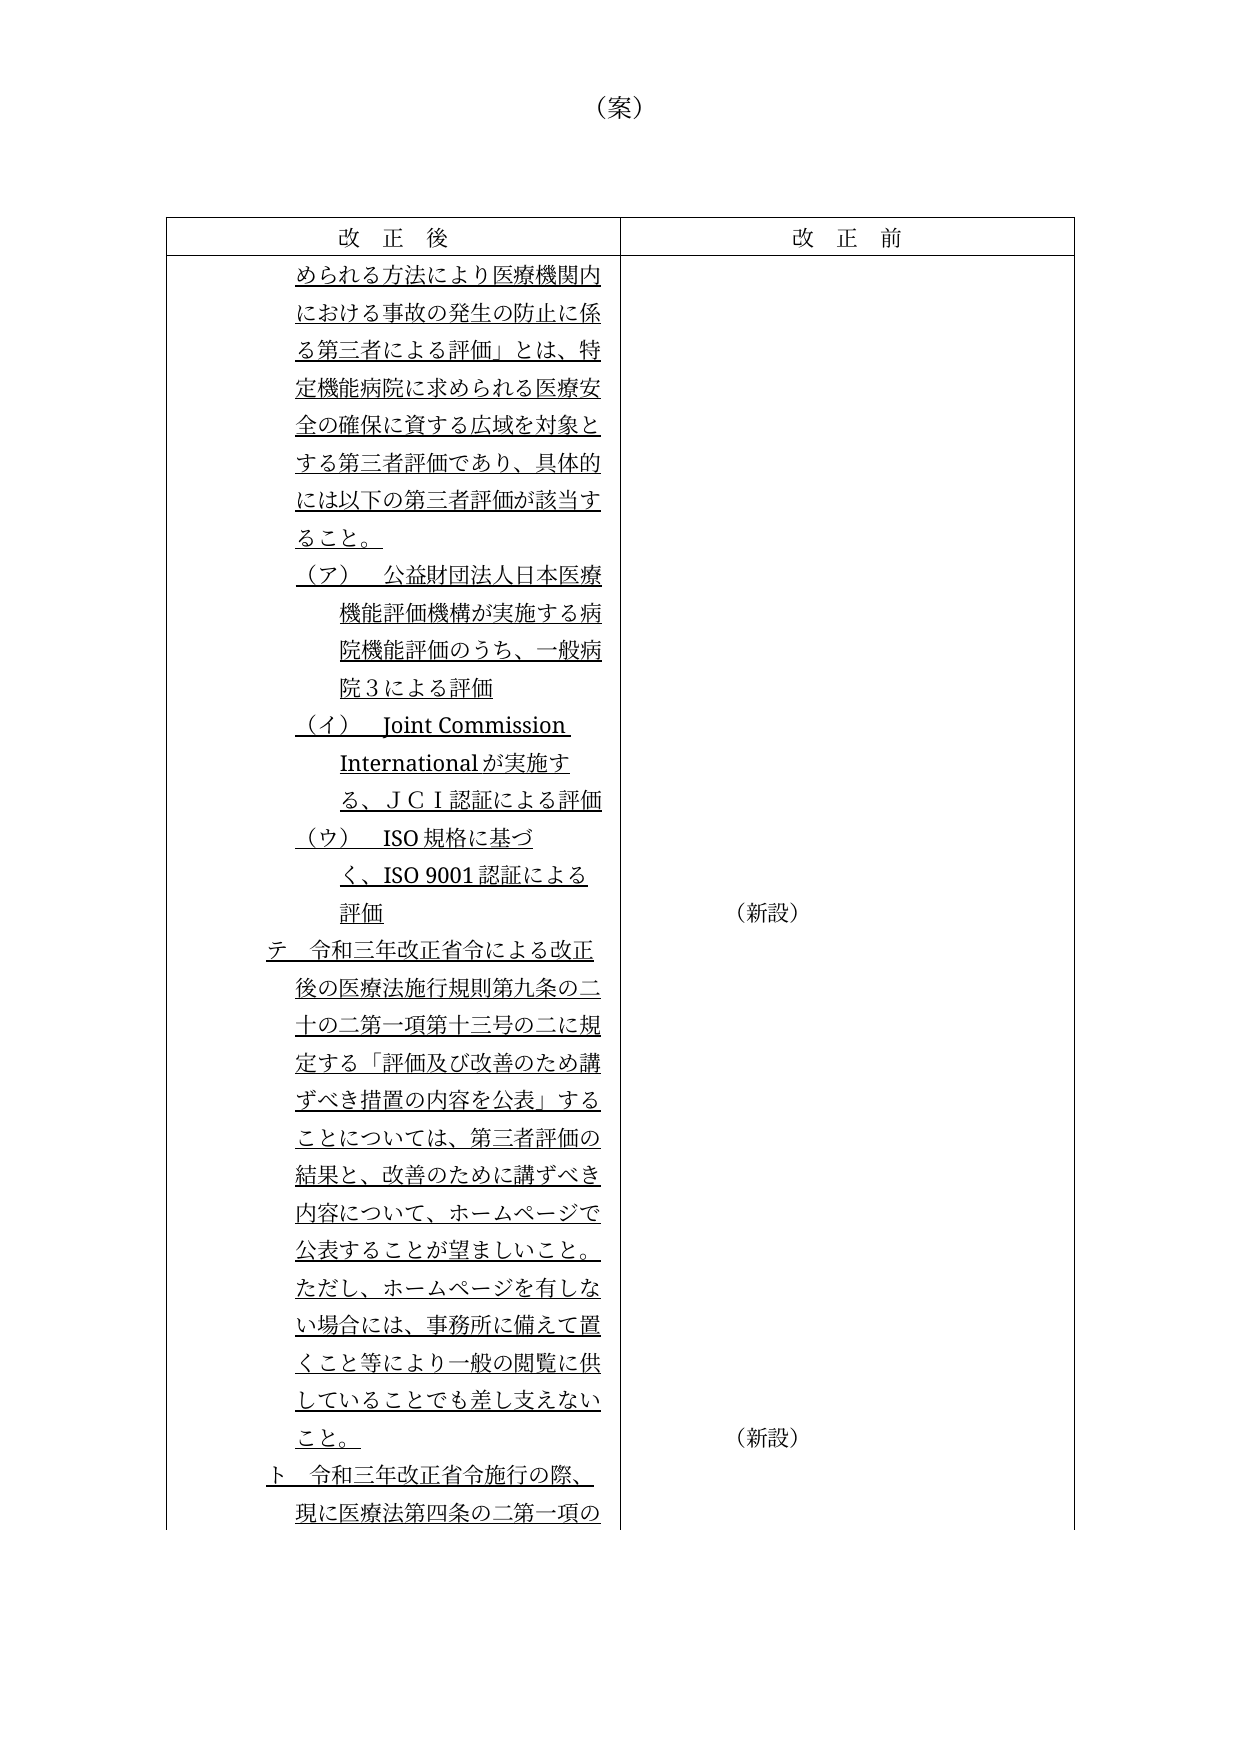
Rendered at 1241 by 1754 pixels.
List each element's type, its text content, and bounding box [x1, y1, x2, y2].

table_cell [167, 256, 620, 1530]
table_header 改 正 前 [621, 218, 1074, 255]
table_cell （新設） （新設） （新設） （新設） [621, 256, 1074, 1530]
table_header 改 正 後 [167, 218, 620, 255]
